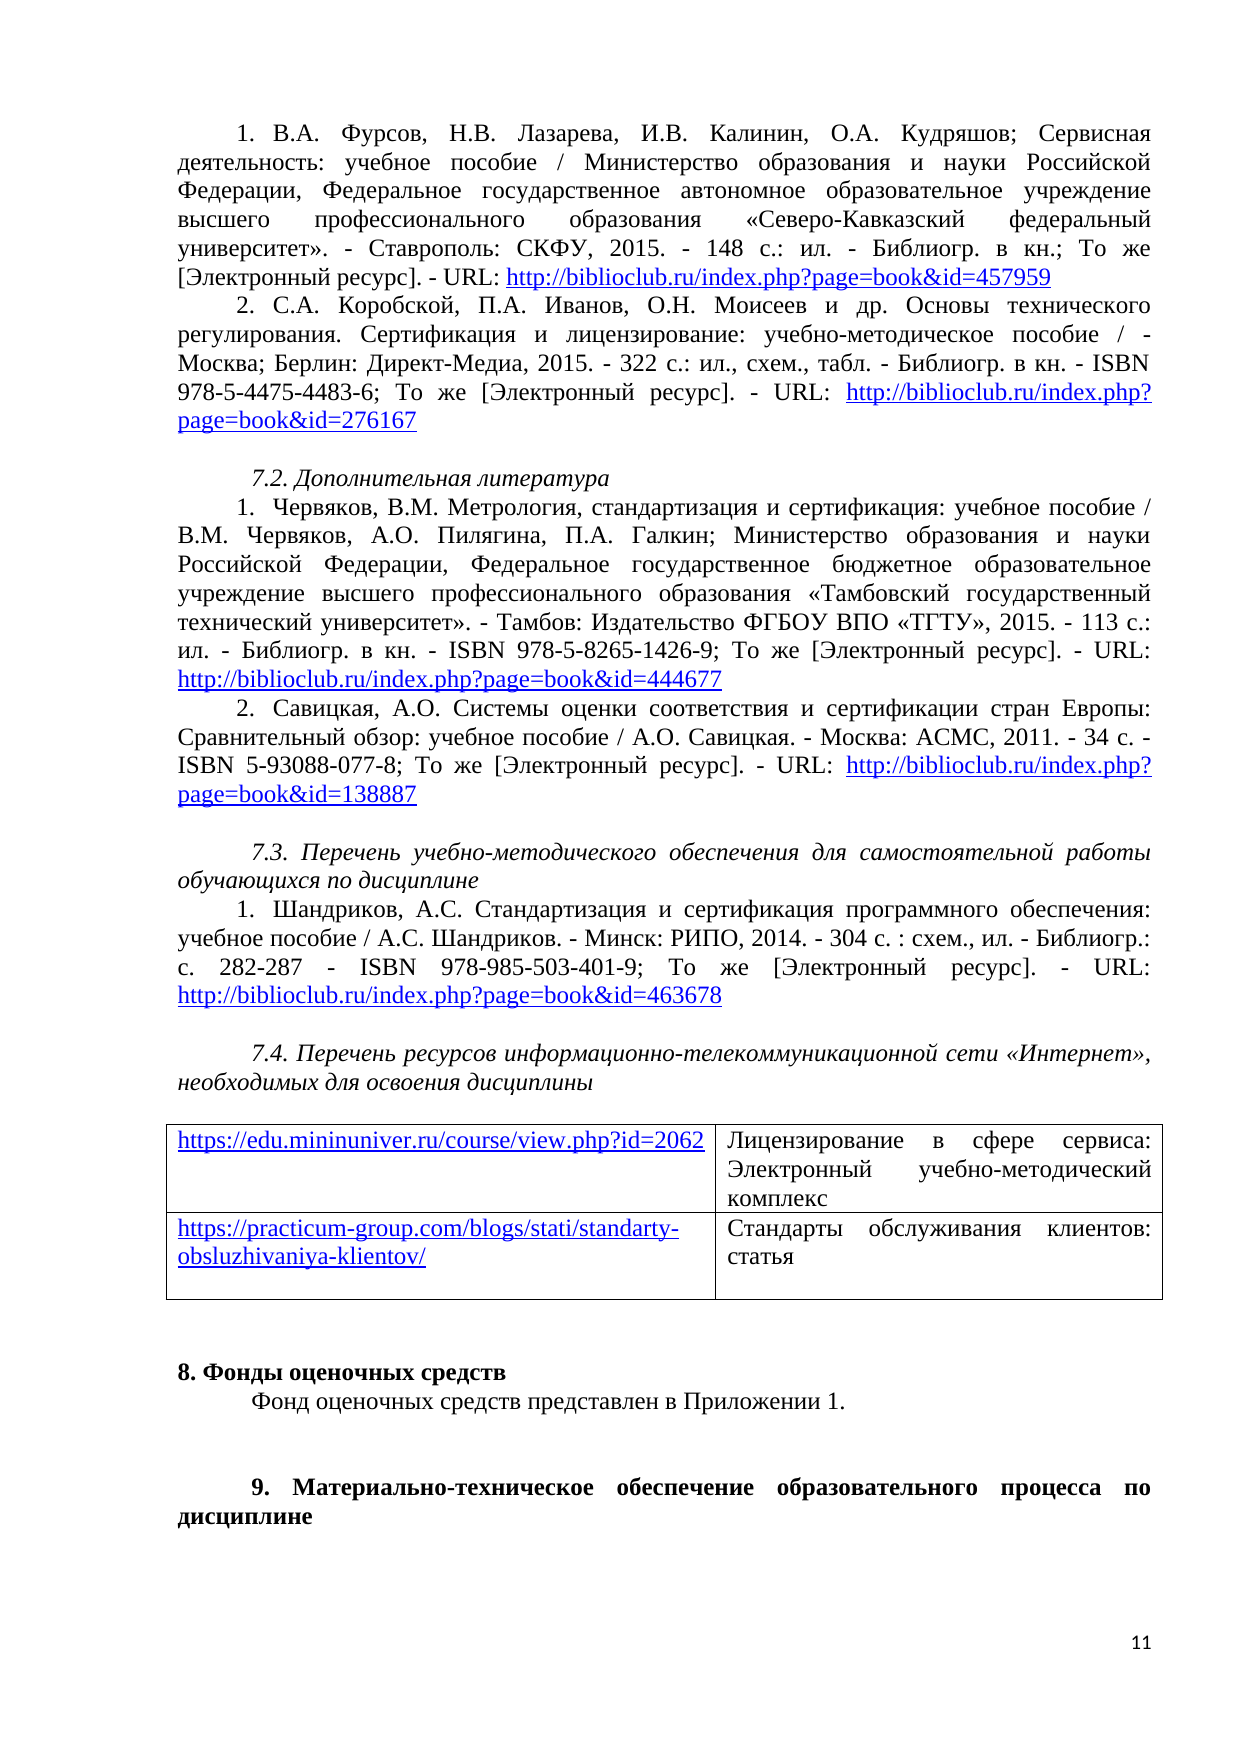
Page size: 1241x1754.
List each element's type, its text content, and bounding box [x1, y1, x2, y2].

text 7.4. Перечень ресурсов информационно-телекоммуникационной сети «Интернет», необходимых для освоения дисциплины [177, 1038, 1152, 1096]
list Шандриков, А.С. Стандартизация и сертификация программного обеспечения: учебное пособие / А.С. Шандриков. - Минск: РИПО, 2014. - 304 с. : схем., ил. - Библиогр.: с. 282-287 - ISBN 978-985-503-401-9; То же [Электронный ресурс]. - URL: http://biblioclub.ru/index.php?page=book&id=463678 [177, 894, 1152, 1009]
text 7.2. Дополнительная литература [177, 463, 1152, 492]
table_cell https://practicum-group.com/blogs/stati/standarty-obsluzhivaniya-klientov/ [167, 1213, 715, 1299]
text 7.3. Перечень учебно-методического обеспечения для самостоятельной работы обучающихся по дисциплине [177, 837, 1152, 894]
table_header https://edu.mininuniver.ru/course/view.php?id=2062 [167, 1125, 715, 1212]
text Фонд оценочных средств представлен в Приложении 1. [177, 1386, 1152, 1415]
list Червяков, В.М. Метрология, стандартизация и сертификация: учебное пособие / В.М. Червяков, А.О. Пилягина, П.А. Галкин; Министерство образования и науки Российской Федерации, Федеральное государственное бюджетное образовательное учреждение высшего профессионального образования «Тамбовский государственный технический университет». - Тамбов: Издательство ФГБОУ ВПО «ТГТУ», 2015. - 113 с.: ил. - Библиогр. в кн. - ISBN 978-5-8265-1426-9; То же [Электронный ресурс]. - URL: http://biblioclub.ru/index.php?page=book&id=444677 [177, 492, 1152, 693]
table_header Лицензирование в сфере сервиса: Электронный учебно-методический комплекс [716, 1125, 1162, 1212]
text 9. Материально-техническое обеспечение образовательного процесса по дисциплине [177, 1472, 1152, 1530]
table_cell Стандарты обслуживания клиентов: статья [716, 1213, 1162, 1299]
text 8. Фонды оценочных средств [177, 1357, 1152, 1386]
list В.А. Фурсов, Н.В. Лазарева, И.В. Калинин, О.А. Кудряшов; Сервисная деятельность: учебное пособие / Министерство образования и науки Российской Федерации, Федеральное государственное автономное образовательное учреждение высшего профессионального образования «Северо-Кавказский федеральный университет». - Ставрополь: СКФУ, 2015. - 148 с.: ил. - Библиогр. в кн.; То же [Электронный ресурс]. - URL: http://biblioclub.ru/index.php?page=book&id=457959 [177, 118, 1152, 291]
list С.А. Коробской, П.А. Иванов, О.Н. Моисеев и др. Основы технического регулирования. Сертификация и лицензирование: учебно-методическое пособие / - Москва; Берлин: Директ-Медиа, 2015. - 322 с.: ил., схем., табл. - Библиогр. в кн. - ISBN 978-5-4475-4483-6; То же [Электронный ресурс]. - URL: http://biblioclub.ru/index.php?page=book&id=276167 [177, 291, 1152, 434]
list Савицкая, А.О. Системы оценки соответствия и сертификации стран Европы: Сравнительный обзор: учебное пособие / А.О. Савицкая. - Москва: АСМС, 2011. - 34 с. - ISBN 5-93088-077-8; То же [Электронный ресурс]. - URL: http://biblioclub.ru/index.php?page=book&id=138887 [177, 693, 1152, 808]
